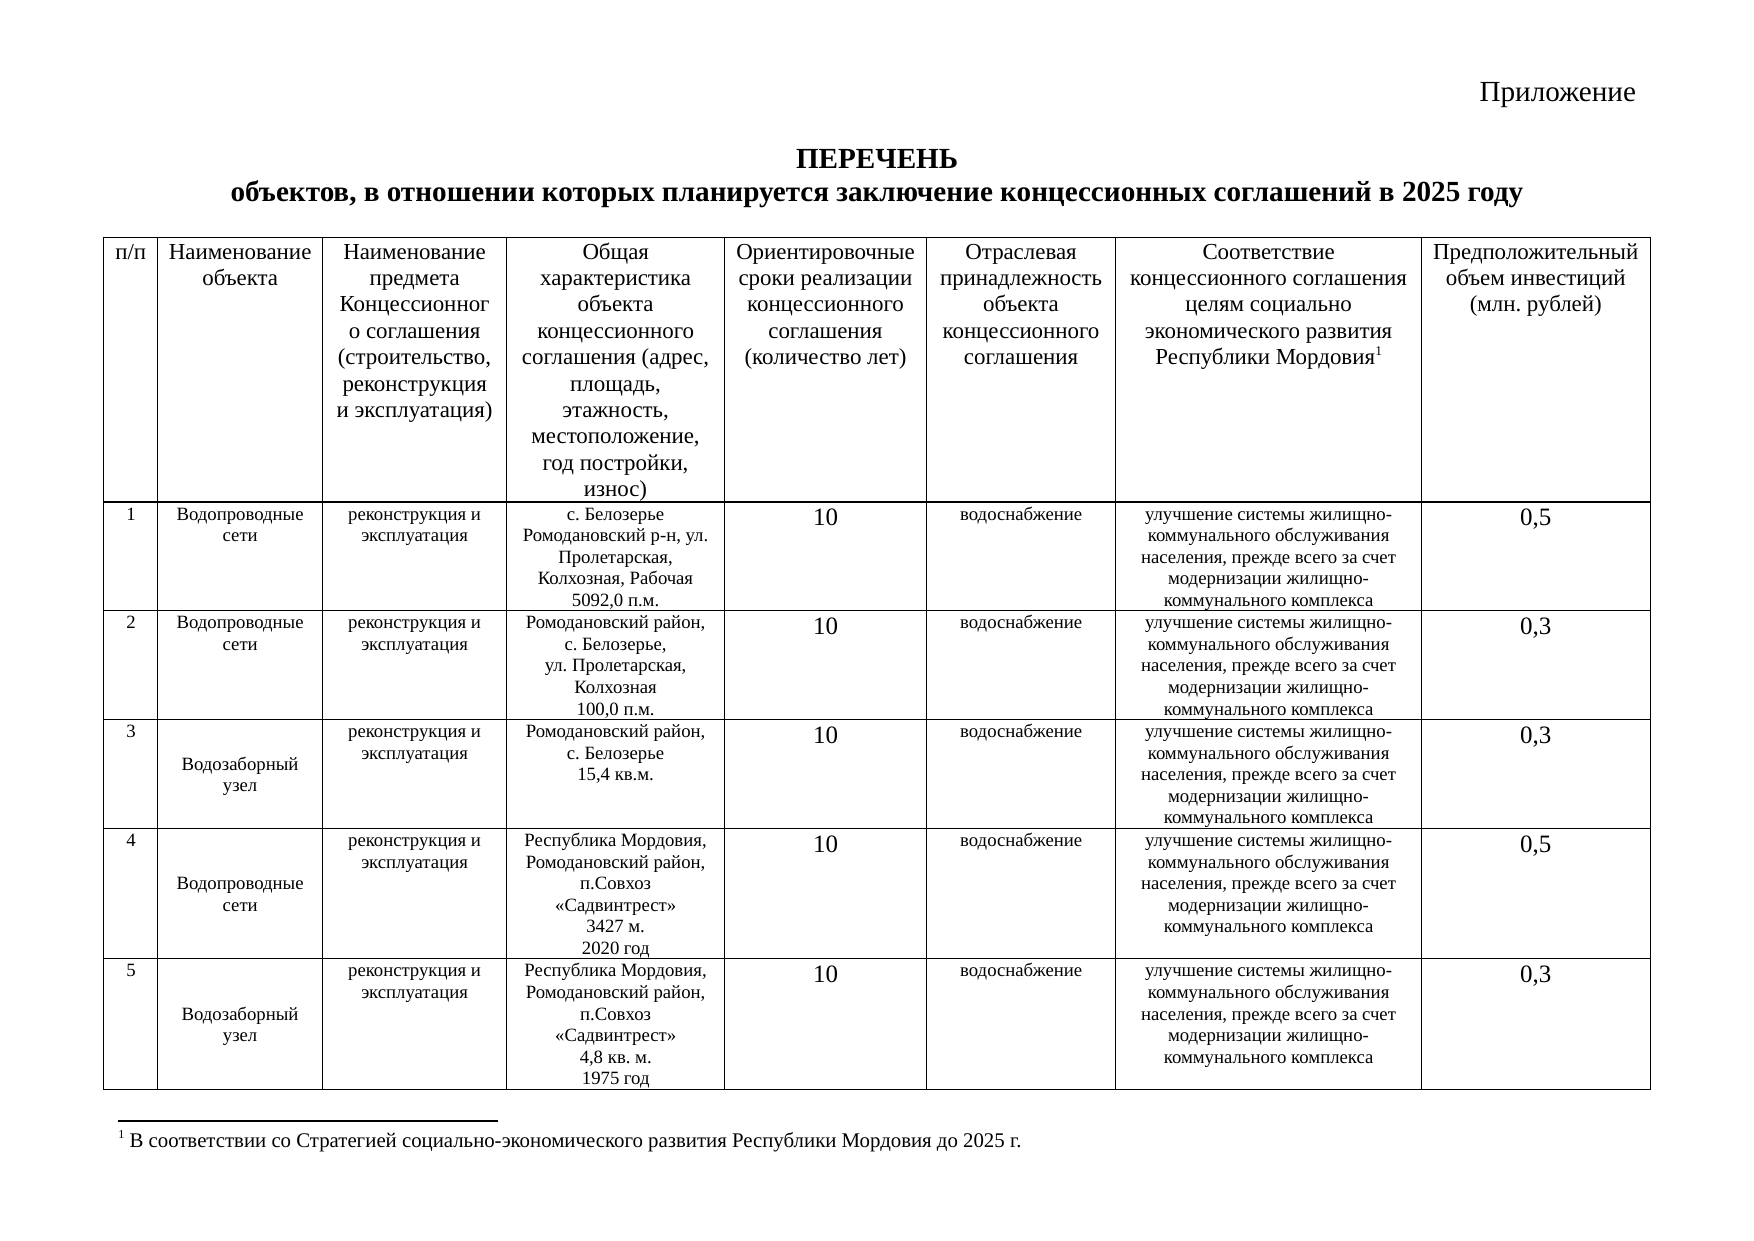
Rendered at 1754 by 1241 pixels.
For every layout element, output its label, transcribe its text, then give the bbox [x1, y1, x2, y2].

table_cell реконструкция и эксплуатация [323, 611, 506, 719]
table_header Предположительный объем инвестиций (млн. рублей) [1422, 238, 1650, 501]
table_cell реконструкция и эксплуатация [323, 720, 506, 828]
table_header Ориентировочные сроки реализации концессионного соглашения (количество лет) [725, 238, 926, 501]
text ПЕРЕЧЕНЬ [118, 141, 1636, 174]
table_header Наименование предмета Концессионного соглашения (строительство, реконструкция и эксплуатация) [323, 238, 506, 501]
table_cell водоснабжение [927, 503, 1115, 610]
table_cell Ромодановский район, с. Белозерье 15,4 кв.м. [507, 720, 724, 828]
table_cell Водозаборный узел [158, 720, 322, 828]
table_cell 0,3 [1422, 959, 1650, 1089]
table_cell 1 [104, 503, 157, 610]
table_cell водоснабжение [927, 829, 1115, 958]
table_cell Республика Мордовия, Ромодановский район, п.Совхоз «Садвинтрест» . 1975 год [507, 959, 724, 1089]
table_cell улучшение системы жилищно-коммунального обслуживания населения, прежде всего за счет модернизации жилищно-коммунального комплекса [1116, 720, 1421, 828]
table_cell 2 [104, 611, 157, 719]
table_cell 10 [725, 959, 926, 1089]
table_cell 10 [725, 503, 926, 610]
table_cell с. Белозерье Ромодановский р-н, ул. Пролетарская, Колхозная, Рабочая 5092,0 п.м. [507, 503, 724, 610]
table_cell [323, 959, 506, 1089]
table_cell 0,3 [1422, 720, 1650, 828]
table_cell 10 [725, 611, 926, 719]
table_cell 4 [104, 829, 157, 958]
table_cell Водопроводные сети [158, 611, 322, 719]
text Приложение [118, 74, 1636, 107]
table_cell 5 [104, 959, 157, 1089]
table_header Наименование объекта [158, 238, 322, 501]
table_cell Водопроводные сети [158, 503, 322, 610]
table_cell улучшение системы жилищно-коммунального обслуживания населения, прежде всего за счет модернизации жилищно-коммунального комплекса [1116, 829, 1421, 958]
table_header п/п [104, 238, 157, 501]
table_cell реконструкция и эксплуатация [323, 503, 506, 610]
table_cell 10 [725, 829, 926, 958]
table_cell Водопроводные сети [158, 829, 322, 958]
table_cell Республика Мордовия, Ромодановский район, п.Совхоз «Садвинтрест» . 2020 год [507, 829, 724, 958]
table_cell 0,5 [1422, 829, 1650, 958]
table_cell улучшение системы жилищно-коммунального обслуживания населения, прежде всего за счет модернизации жилищно-коммунального комплекса [1116, 611, 1421, 719]
table_header Общая характеристика объекта концессионного соглашения (адрес, площадь, этажность, местоположение, год постройки, износ) [507, 238, 724, 501]
table_cell Водозаборный узел [158, 959, 322, 1089]
table_cell водоснабжение [927, 720, 1115, 828]
table_cell 10 [725, 720, 926, 828]
table_cell реконструкция и эксплуатация [323, 829, 506, 958]
table_cell водоснабжение [927, 611, 1115, 719]
text объектов, в отношении которых планируется заключение концессионных соглашений в 2025 году [118, 174, 1636, 208]
table_cell 0,3 [1422, 611, 1650, 719]
table_header Отраслевая принадлежность объекта концессионного соглашения [927, 238, 1115, 501]
table_cell Ромодановский район, с. Белозерье, ул. Пролетарская, Колхозная 100,0 п.м. [507, 611, 724, 719]
table_cell водоснабжение [927, 959, 1115, 1089]
table_cell 0,5 [1422, 503, 1650, 610]
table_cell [1116, 959, 1421, 1089]
table_header Соответствие концессионного соглашения целям социально экономического развития Республики Мордовия [1116, 238, 1421, 501]
table_cell 3 [104, 720, 157, 828]
table_cell улучшение системы жилищно-коммунального обслуживания населения, прежде всего за счет модернизации жилищно-коммунального комплекса [1116, 503, 1421, 610]
